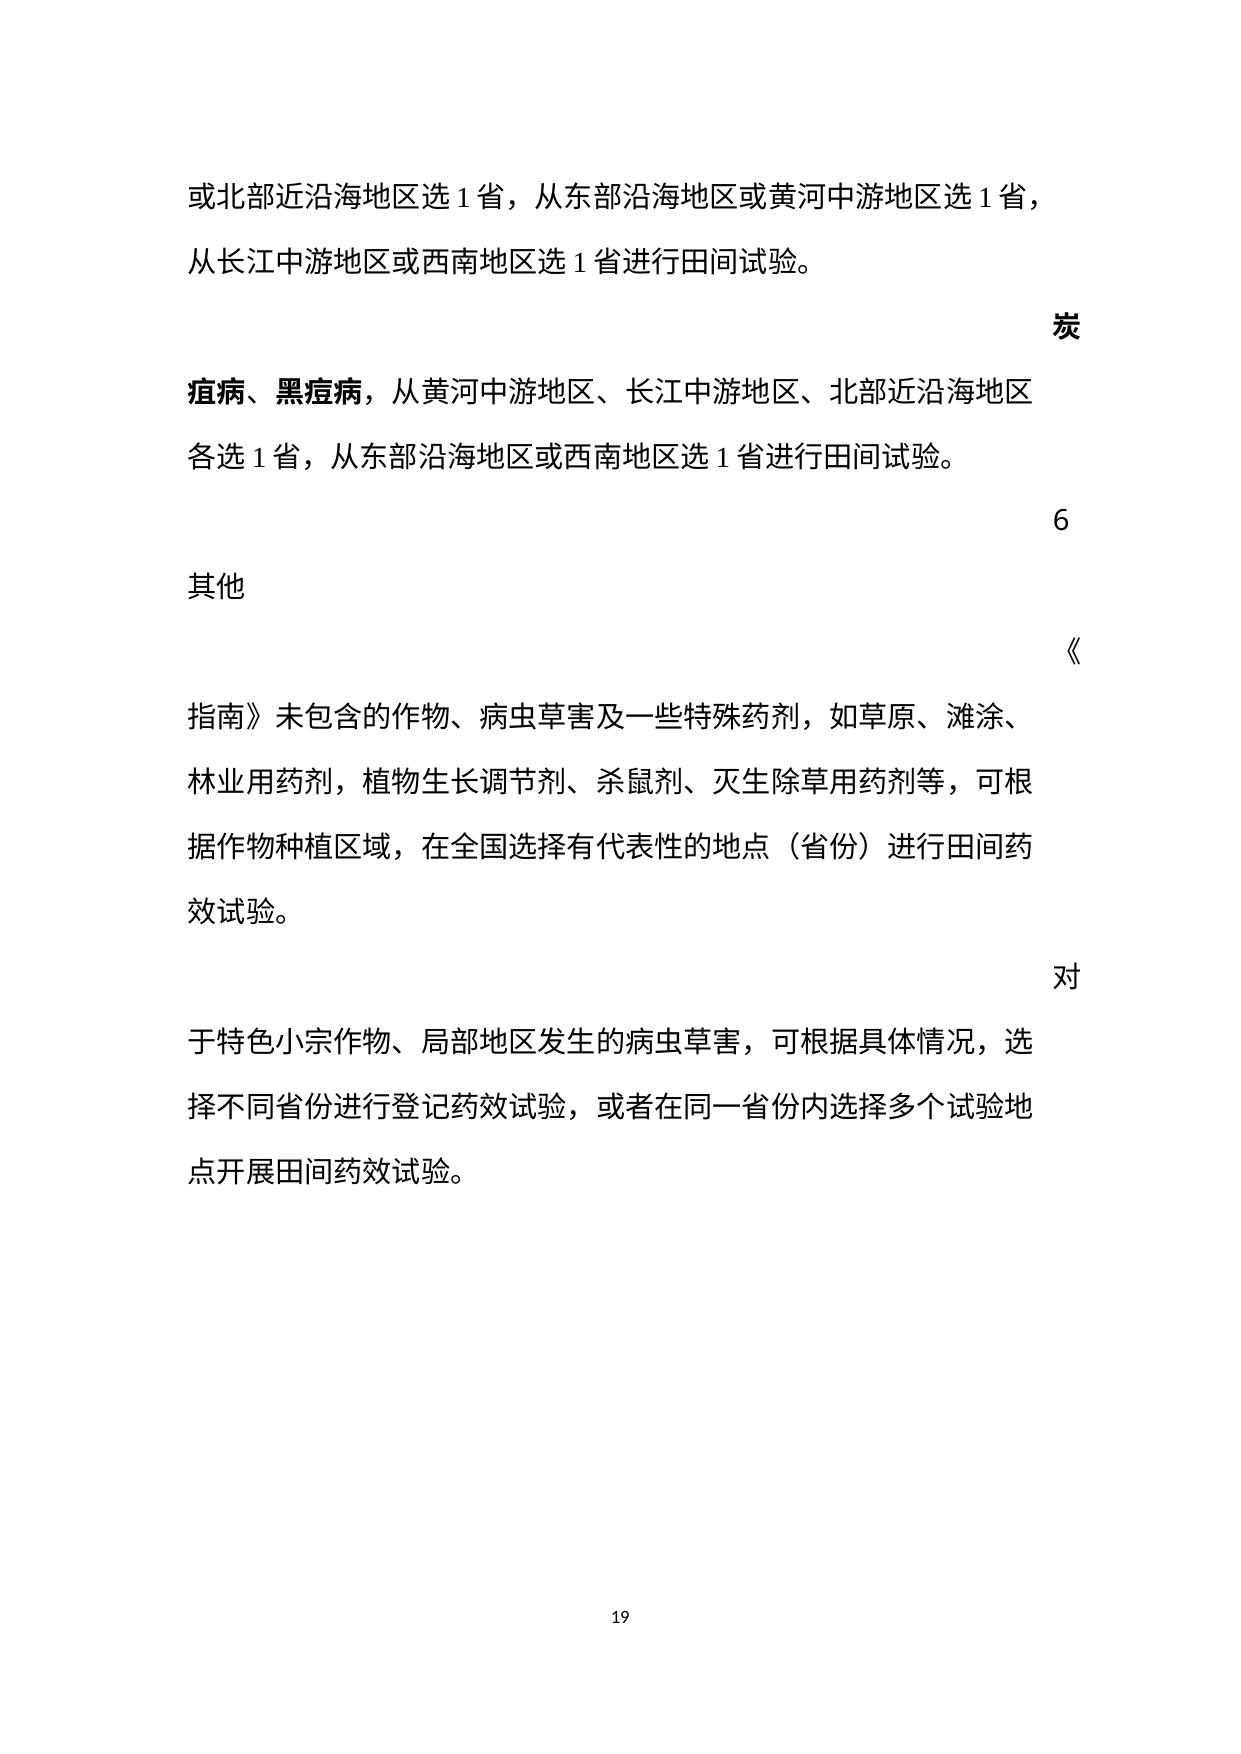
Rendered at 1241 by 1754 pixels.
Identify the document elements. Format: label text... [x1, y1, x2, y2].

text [187, 162, 1053, 292]
text 炭疽病、黑痘病，从黄河中游地区、长江中游地区、北部近沿海地区各选1省，从东部沿海地区或西南地区选1省进行田间试验。 [187, 292, 1053, 487]
text 6其他 [187, 487, 1053, 617]
text 《指南》未包含的作物、病虫草害及一些特殊药剂，如草原、滩涂、林业用药剂，植物生长调节剂、杀鼠剂、灭生除草用药剂等，可根据作物种植区域，在全国选择有代表性的地点（省份）进行田间药效试验。 [187, 617, 1053, 942]
text 对于特色小宗作物、局部地区发生的病虫草害，可根据具体情况，选择不同省份进行登记药效试验，或者在同一省份内选择多个试验地点开展田间药效试验。 [187, 942, 1053, 1202]
